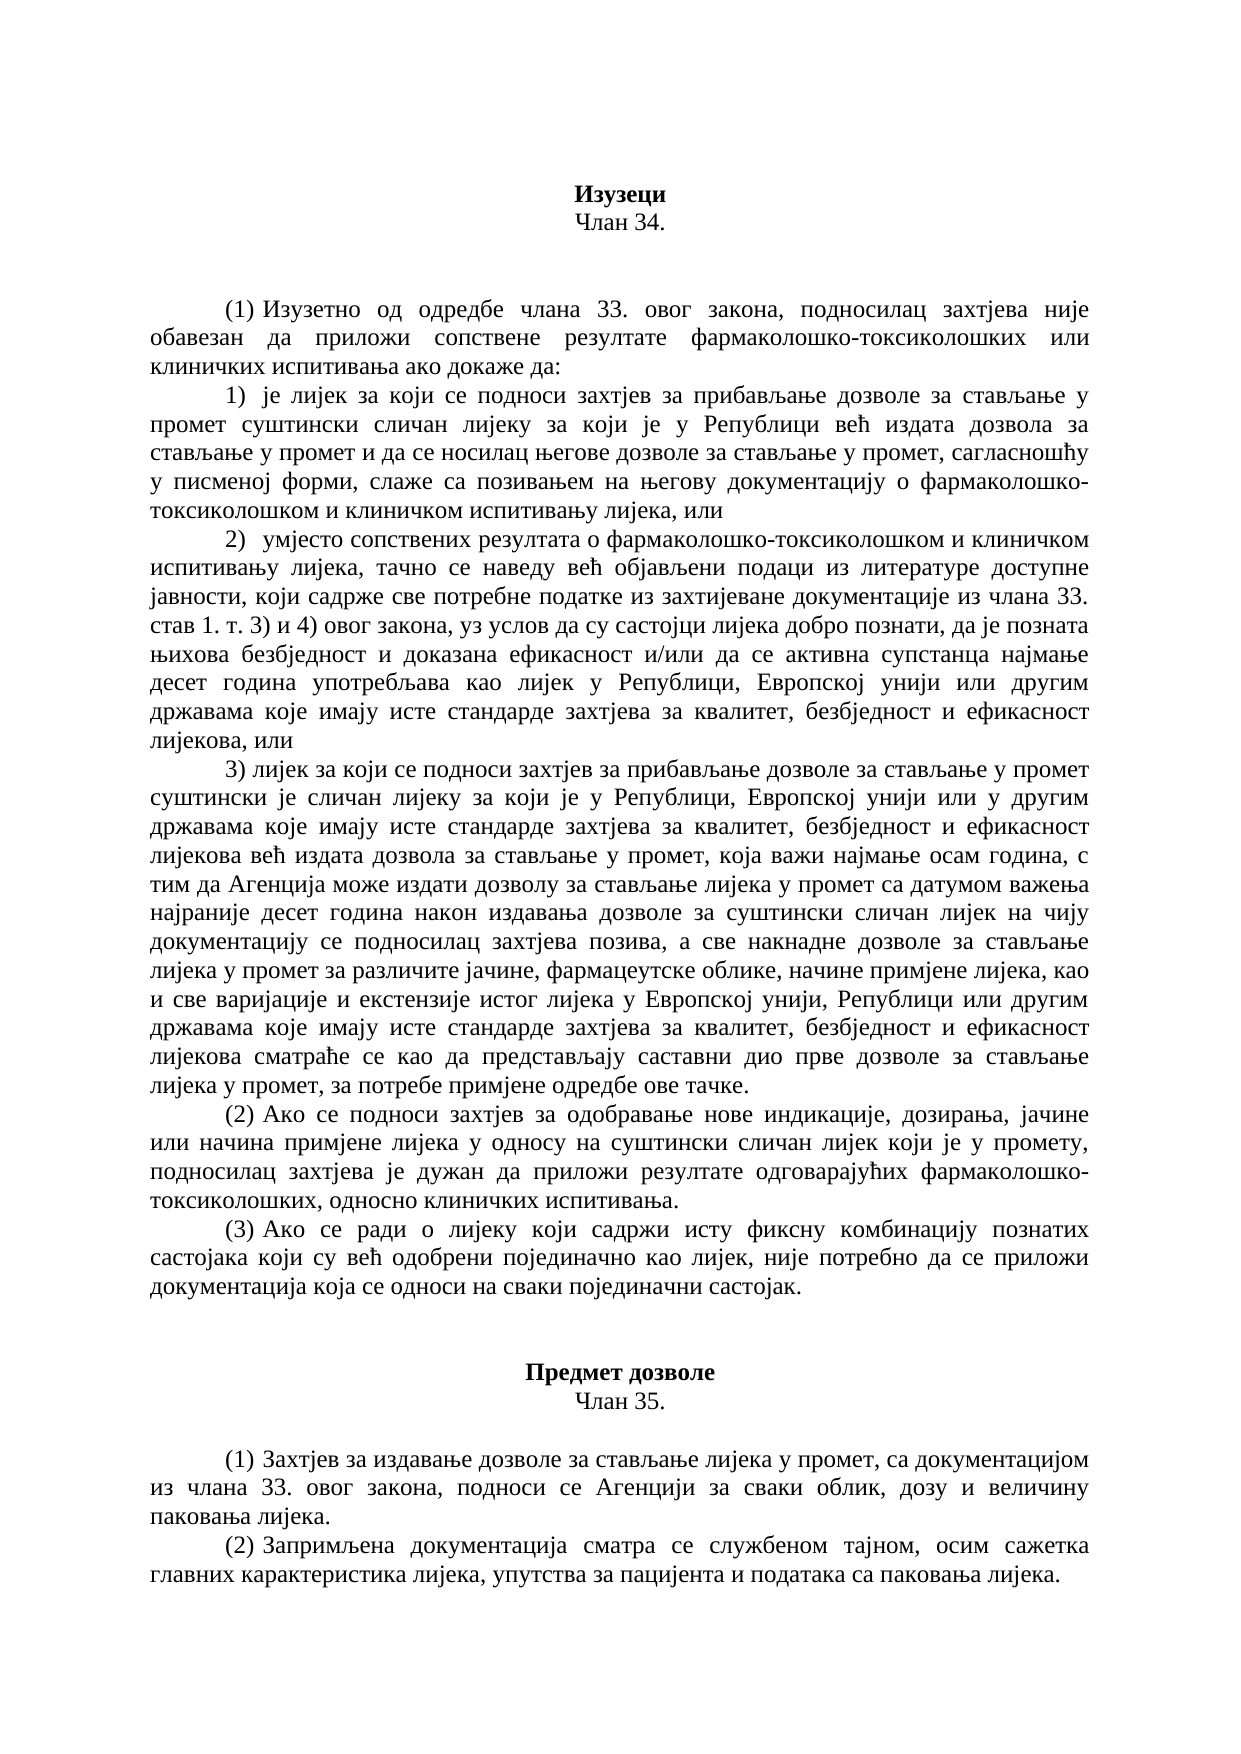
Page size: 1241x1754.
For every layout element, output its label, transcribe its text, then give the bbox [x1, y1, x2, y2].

text (2) Ако се подноси захтјев за одобравање нове индикације, дозирања, јачине или начина примјене лијека у односу на суштински сличан лијек који је у промету, подносилац захтјева је дужан да приложи резултате одговарајућих фармаколошко-токсиколошких, односно клиничких испитивања. [150, 1099, 1090, 1214]
text Члан 34. [150, 207, 1090, 236]
text (2) Запримљена документација сматра се службеном тајном, осим сажетка главних карактеристика лијека, упутства за пацијента и података са паковања лијека. [150, 1530, 1090, 1587]
text Изузеци [150, 179, 1090, 207]
text (3) Ако се ради о лијеку који садржи исту фиксну комбинацију познатих састојака који су већ одобрени појединачно као лијек, није потребно да се приложи документација која се односи на сваки појединачни састојак. [150, 1214, 1090, 1300]
text 1) је лијек за који се подноси захтјев за прибављање дозволе за стављање у промет суштински сличан лијеку за који је у Републици већ издата дозвола за стављање у промет и да се носилац његове дозволе за стављање у промет, сагласношћу у писменој форми, слаже са позивањем на његову документацију о фармаколошко-токсиколошком и клиничком испитивању лијека, или [150, 380, 1090, 524]
text (1) Захтјев за издавање дозволе за стављање лијека у промет, са документацијом из члана 33. овог закона, подноси се Агенцији за сваки облик, дозу и величину паковања лијека. [150, 1444, 1090, 1530]
text Предмет дозволе [150, 1357, 1090, 1386]
text Члан 35. [150, 1386, 1090, 1415]
text 3) лијек за који се подноси захтјев за прибављање дозволе за стављање у промет суштински је сличан лијеку за који је у Републици, Европској унији или у другим државама које имају исте стандарде захтјева за квалитет, безбједност и ефикасност лијекова већ издата дозвола за стављање у промет, која важи најмање осам година, с тим да Агенција може издати дозволу за стављање лијека у промет са датумом важења најраније десет година након издавања дозволе за суштински сличан лијек на чију документацију се подносилац захтјева позива, а све накнадне дозволе за стављање лијека у промет за различите јачине, фармацеутске облике, начине примјене лијека, као и све варијације и екстензије истог лијека у Европској унији, Републици или другим државама које имају исте стандарде захтјева за квалитет, безбједност и ефикасност лијекова сматраће се као да представљају саставни дио прве дозволе за стављање лијека у промет, за потребе примјене одредбе ове тачке. [150, 754, 1090, 1099]
text (1) Изузетно од одредбе члана 33. овог закона, подносилац захтјева није обавезан да приложи сопствене резултате фармаколошко-токсиколошких или клиничких испитивања ако докаже да: [150, 294, 1090, 380]
text 2) умјесто сопствених резултата о фармаколошко-токсиколошком и клиничком испитивању лијека, тачно се наведу већ објављени подаци из литературе доступне јавности, који садрже све потребне податке из захтијеване документације из члана 33. став 1. т. 3) и 4) овог закона, уз услов да су састојци лијека добро познати, да је позната њихова безбједност и доказана ефикасност и/или да се активна супстанца најмање десет година употребљава као лијек у Републици, Европској унији или другим државама које имају исте стандарде захтјева за квалитет, безбједност и ефикасност лијекова, или [150, 524, 1090, 754]
